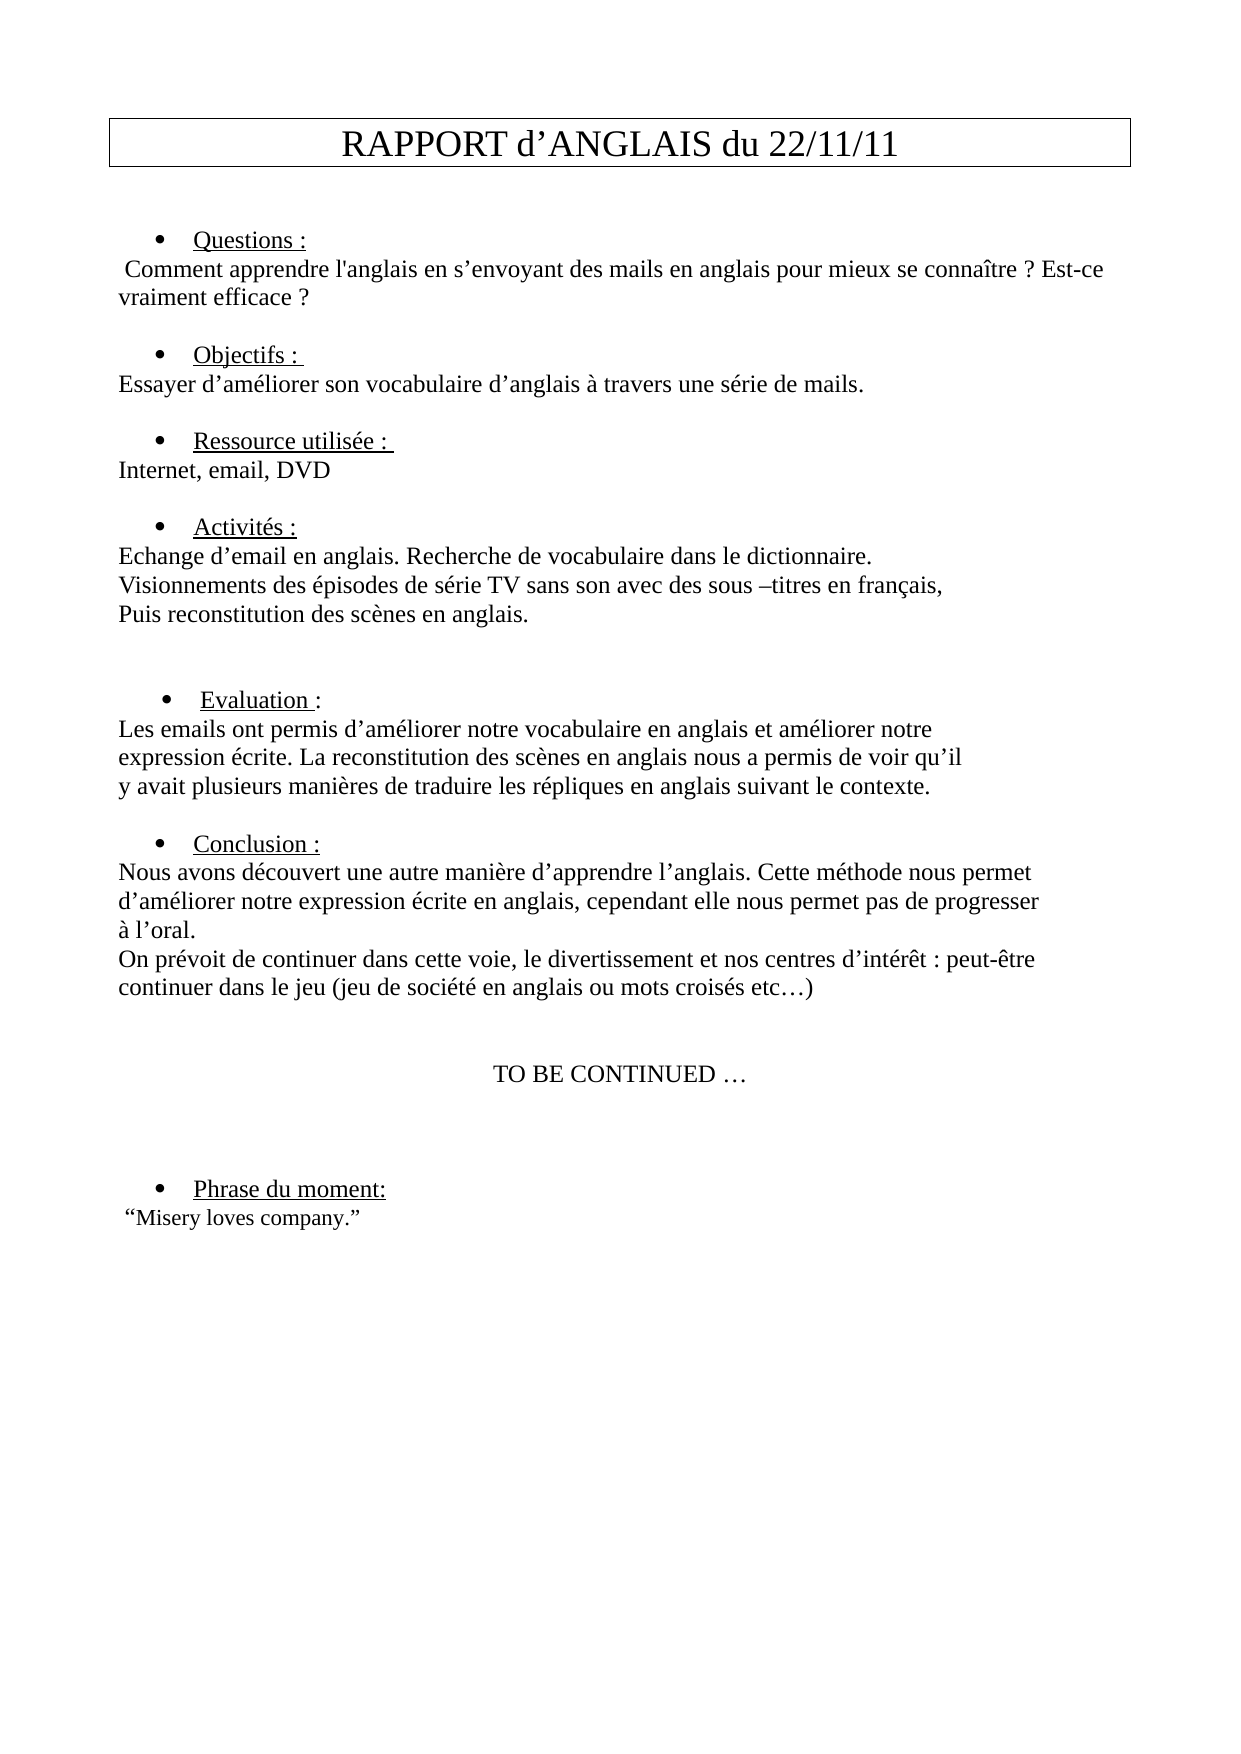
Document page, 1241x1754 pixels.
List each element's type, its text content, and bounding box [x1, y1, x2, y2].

text d’améliorer notre expression écrite en anglais, cependant elle nous permet pas de progresser [118, 886, 1122, 915]
list Ressource utilisée : [156, 426, 1122, 455]
text Essayer d’améliorer son vocabulaire d’anglais à travers une série de mails. [118, 369, 1122, 397]
text à l’oral. On prévoit de continuer dans cette voie, le divertissement et nos centres d’intérêt : peut-être continuer dans le jeu (jeu de société en anglais ou mots croisés etc…) [118, 915, 1122, 1030]
text Puis reconstitution des scènes en anglais. [118, 599, 1122, 627]
text y avait plusieurs manières de traduire les répliques en anglais suivant le contexte. [118, 771, 1122, 800]
text “Misery loves company.” [118, 1202, 1122, 1231]
text RAPPORT d’ANGLAIS du 22/11/11 [110, 119, 1130, 166]
list Activités : [156, 512, 1122, 541]
text Comment apprendre l'anglais en s’envoyant des mails en anglais pour mieux se connaître ? Est-ce vraiment efficace ? [118, 254, 1122, 311]
text Les emails ont permis d’améliorer notre vocabulaire en anglais et améliorer notre [118, 714, 1122, 742]
text TO BE CONTINUED … [118, 1059, 1122, 1087]
text expression écrite. La reconstitution des scènes en anglais nous a permis de voir qu’il [118, 742, 1122, 771]
text Internet, email, DVD [118, 455, 1122, 484]
text Echange d’email en anglais. Recherche de vocabulaire dans le dictionnaire. Visionnements des épisodes de série TV sans son avec des sous –titres en français, [118, 541, 1122, 599]
list Questions : [156, 225, 1122, 254]
list Evaluation : [162, 685, 1122, 714]
list Objectifs : [156, 340, 1122, 369]
list Phrase du moment: [156, 1174, 1122, 1202]
list Conclusion : [156, 829, 1122, 857]
text Nous avons découvert une autre manière d’apprendre l’anglais. Cette méthode nous permet [118, 857, 1122, 886]
